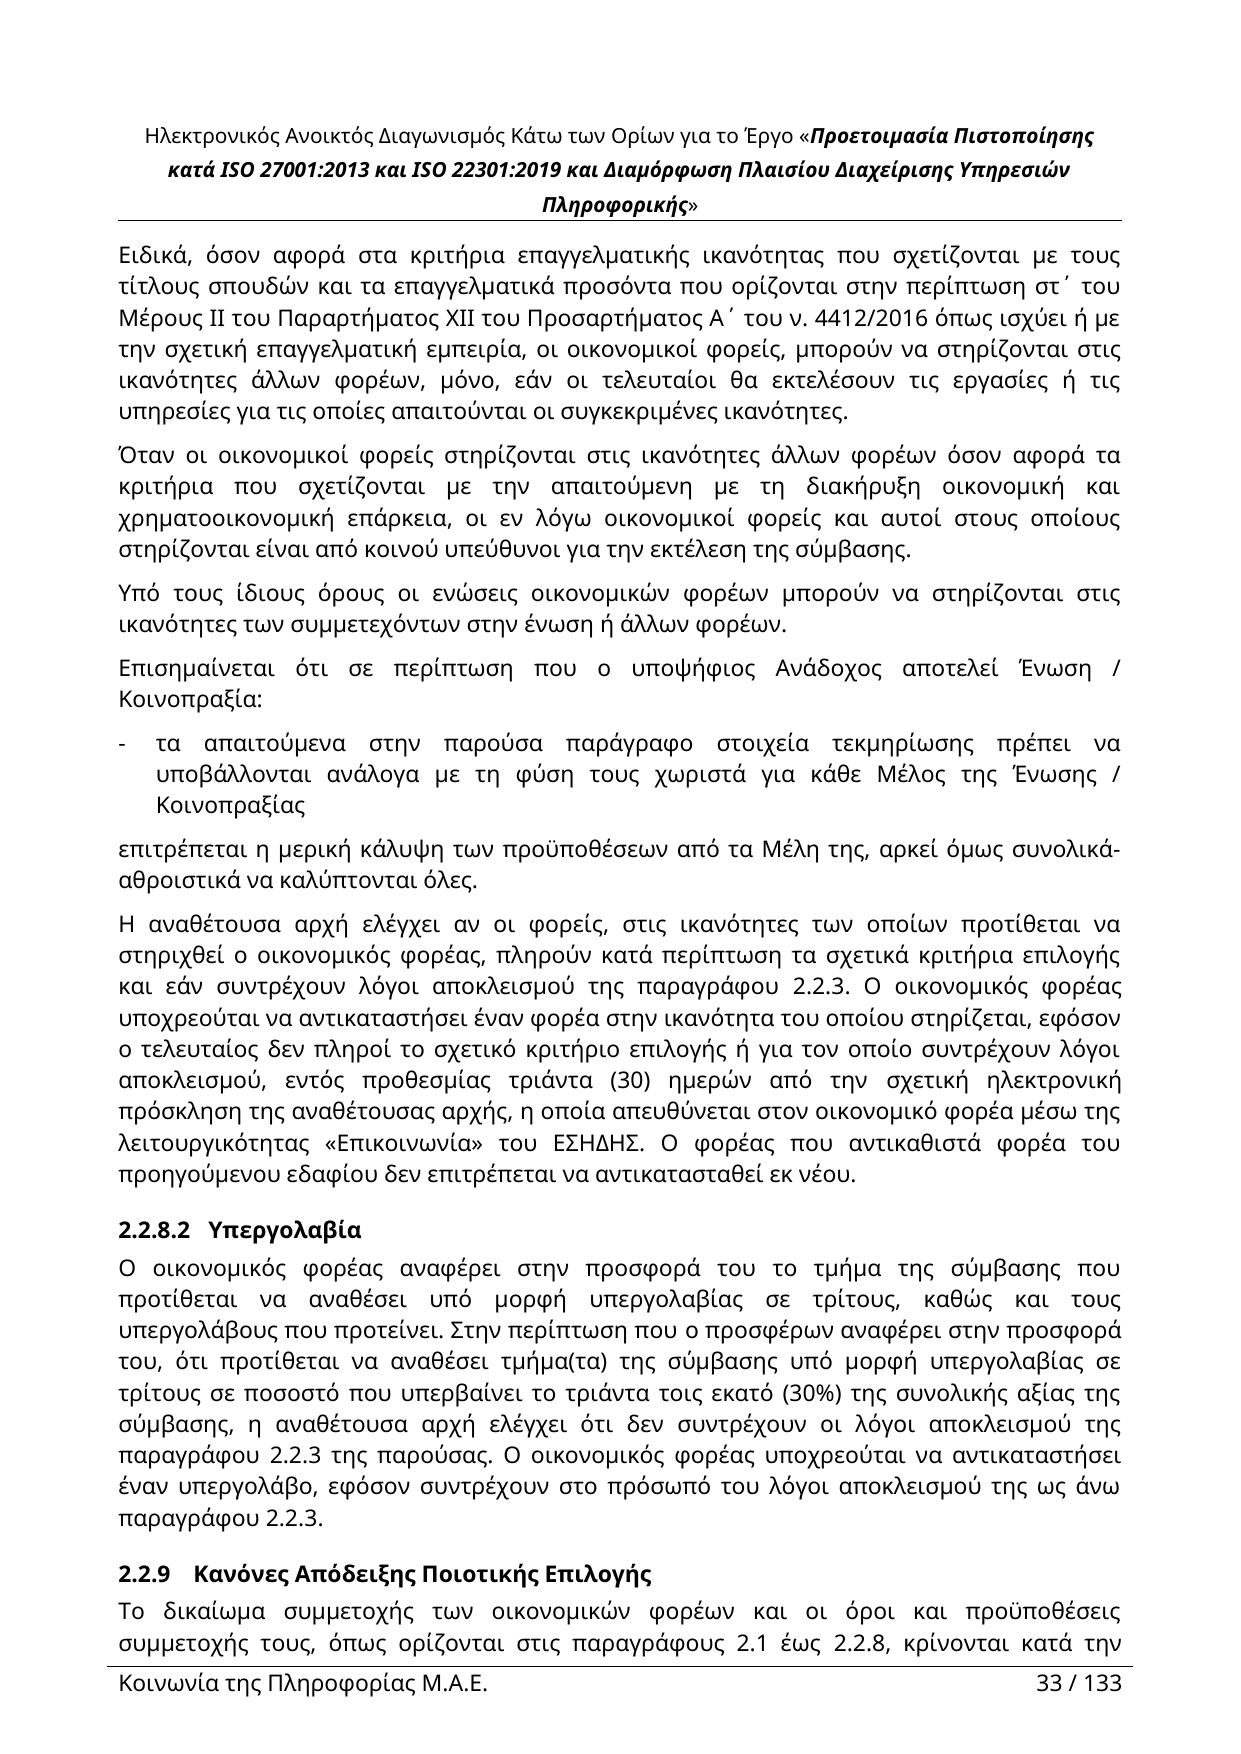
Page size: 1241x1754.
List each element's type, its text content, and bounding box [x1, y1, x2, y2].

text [118, 1595, 1122, 1658]
text επιτρέπεται η μερική κάλυψη των προϋποθέσεων από τα Μέλη της, αρκεί όμως συνολικά-αθροιστικά να καλύπτονται όλες. [118, 833, 1122, 895]
text Υπό τους ίδιους όρους οι ενώσεις οικονομικών φορέων μπορούν να στηρίζονται στις ικανότητες των συμμετεχόντων στην ένωση ή άλλων φορέων. [118, 576, 1122, 639]
text Η αναθέτουσα αρχή ελέγχει αν οι φoρείς, στις ικανότητες των οποίων προτίθεται να στηριχθεί ο οικονομικός φορέας, πληρούν κατά περίπτωση τα σχετικά κριτήρια επιλογής και εάν συντρέχουν λόγοι αποκλεισμού της παραγράφου ‎2.2.3. Ο οικονομικός φορέας υποχρεούται να αντικαταστήσει έναν φορέα στην ικανότητα του οποίου στηρίζεται, εφόσον ο τελευταίος δεν πληροί το σχετικό κριτήριο επιλογής ή για τον οποίο συντρέχουν λόγοι αποκλεισμού, εντός προθεσμίας τριάντα (30) ημερών από την σχετική ηλεκτρονική πρόσκληση της αναθέτουσας αρχής, η οποία απευθύνεται στον οικονομικό φορέα μέσω της λειτουργικότητας «Επικοινωνία» του ΕΣΗΔΗΣ. Ο φορέας που αντικαθιστά φορέα του προηγούμενου εδαφίου δεν επιτρέπεται να αντικατασταθεί εκ νέου. [118, 908, 1122, 1189]
subtitle Υπεργολαβία [118, 1214, 1122, 1245]
list τα απαιτούμενα στην παρούσα παράγραφο στοιχεία τεκμηρίωσης πρέπει να υποβάλλονται ανάλογα με τη φύση τους χωριστά για κάθε Μέλος της Ένωσης / Κοινοπραξίας [118, 726, 1122, 820]
text Ειδικά, όσον αφορά στα κριτήρια επαγγελματικής ικανότητας που σχετίζονται με τους τίτλους σπουδών και τα επαγγελματικά προσόντα που ορίζονται στην περίπτωση στ΄ του Μέρους ΙΙ του Παραρτήματος ΧΙΙ του Προσαρτήματος Α΄ του ν. 4412/2016 όπως ισχύει ή με την σχετική επαγγελματική εμπειρία, οι οικονομικοί φορείς, μπορούν να στηρίζονται στις ικανότητες άλλων φορέων, μόνο, εάν οι τελευταίοι θα εκτελέσουν τις εργασίες ή τις υπηρεσίες για τις οποίες απαιτούνται οι συγκεκριμένες ικανότητες. [118, 239, 1122, 426]
text Επισημαίνεται ότι σε περίπτωση που ο υποψήφιος Ανάδοχος αποτελεί Ένωση / Κοινοπραξία: [118, 651, 1122, 714]
text Όταν οι οικονομικοί φορείς στηρίζονται στις ικανότητες άλλων φορέων όσον αφορά τα κριτήρια που σχετίζονται με την απαιτούμενη με τη διακήρυξη οικονομική και χρηματοοικονομική επάρκεια, οι εν λόγω οικονομικοί φορείς και αυτοί στους οποίους στηρίζονται είναι από κοινού υπεύθυνοι για την εκτέλεση της σύμβασης. [118, 439, 1122, 564]
subtitle Κανόνες Απόδειξης Ποιοτικής Επιλογής [118, 1558, 1122, 1589]
text Ο οικονομικός φορέας αναφέρει στην προσφορά του το τμήμα της σύμβασης που προτίθεται να αναθέσει υπό μορφή υπεργολαβίας σε τρίτους, καθώς και τους υπεργολάβους που προτείνει. Στην περίπτωση που o προσφέρων αναφέρει στην προσφορά του, ότι προτίθεται να αναθέσει τμήμα(τα) της σύμβασης υπό μορφή υπεργολαβίας σε τρίτους σε ποσοστό που υπερβαίνει το τριάντα τοις εκατό (30%) της συνολικής αξίας της σύμβασης, η αναθέτουσα αρχή ελέγχει ότι δεν συντρέχουν οι λόγοι αποκλεισμού της παραγράφου ‎2.2.3 της παρούσας. Ο οικονομικός φορέας υποχρεούται να αντικαταστήσει έναν υπεργολάβο, εφόσον συντρέχουν στο πρόσωπό του λόγοι αποκλεισμού της ως άνω παραγράφου ‎2.2.3. [118, 1251, 1122, 1533]
